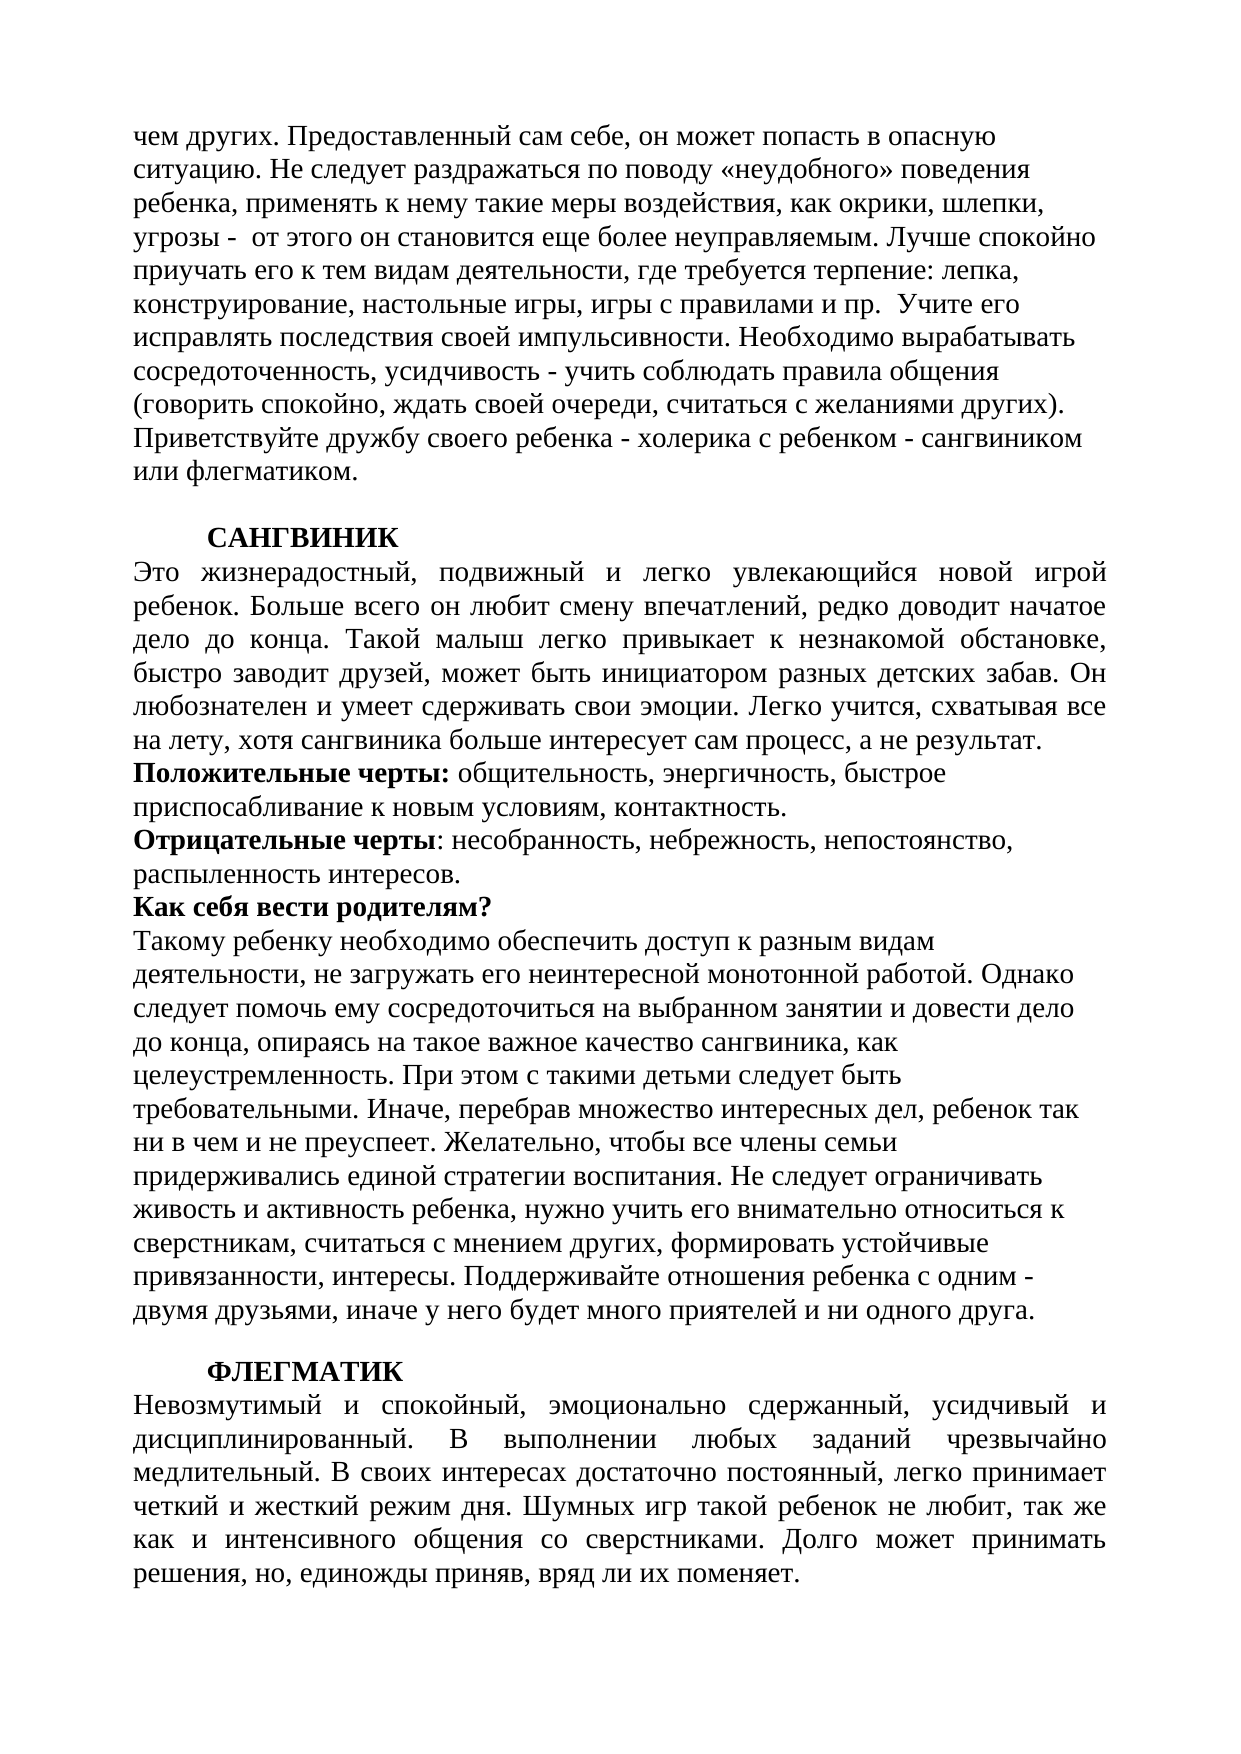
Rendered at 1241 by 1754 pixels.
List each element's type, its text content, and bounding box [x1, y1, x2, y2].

text Положительные черты: общительность, энергичность, быстрое приспосабливание к новым условиям, контактность. Отрицательные черты: несобранность, небрежность, непостоянство, распыленность интересов. [133, 755, 1107, 889]
text САНГВИНИК Это жизнерадостный, подвижный и легко увлекающийся новой игрой ребенок. Больше всего он любит смену впечатлений, редко доводит начатое дело до конца. Такой малыш легко привыкает к незнакомой обстановке, быстро заводит друзей, может быть инициатором разных детских забав. Он любознателен и умеет сдерживать свои эмоции. Легко учится, схватывая все на лету, хотя сангвиника больше интересует сам процесс, а не результат. [133, 521, 1107, 755]
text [133, 118, 1107, 487]
text Как себя вести родителям? Такому ребенку необходимо обеспечить доступ к разным видам деятельности, не загружать его неинтересной монотонной работой. Однако следует помочь ему сосредоточиться на выбранном занятии и довести дело до конца, опираясь на такое важное качество сангвиника, как целеустремленность. При этом с такими детьми следует быть требовательными. Иначе, перебрав множество интересных дел, ребенок так ни в чем и не преуспеет. Желательно, чтобы все члены семьи придерживались единой стратегии воспитания. Не следует ограничивать живость и активность ребенка, нужно учить его внимательно относиться к сверстникам, считаться с мнением других, формировать устойчивые привязанности, интересы. Поддерживайте отношения ребенка с одним - двумя друзьями, иначе у него будет много приятелей и ни одного друга. [133, 889, 1107, 1326]
text ФЛЕГМАТИК Невозмутимый и спокойный, эмоционально сдержанный, усидчивый и дисциплинированный. В выполнении любых заданий чрезвычайно медлительный. В своих интересах достаточно постоянный, легко принимает четкий и жесткий режим дня. Шумных игр такой ребенок не любит, так же как и интенсивного общения со сверстниками. Долго может принимать решения, но, единожды приняв, вряд ли их поменяет. [133, 1354, 1107, 1588]
